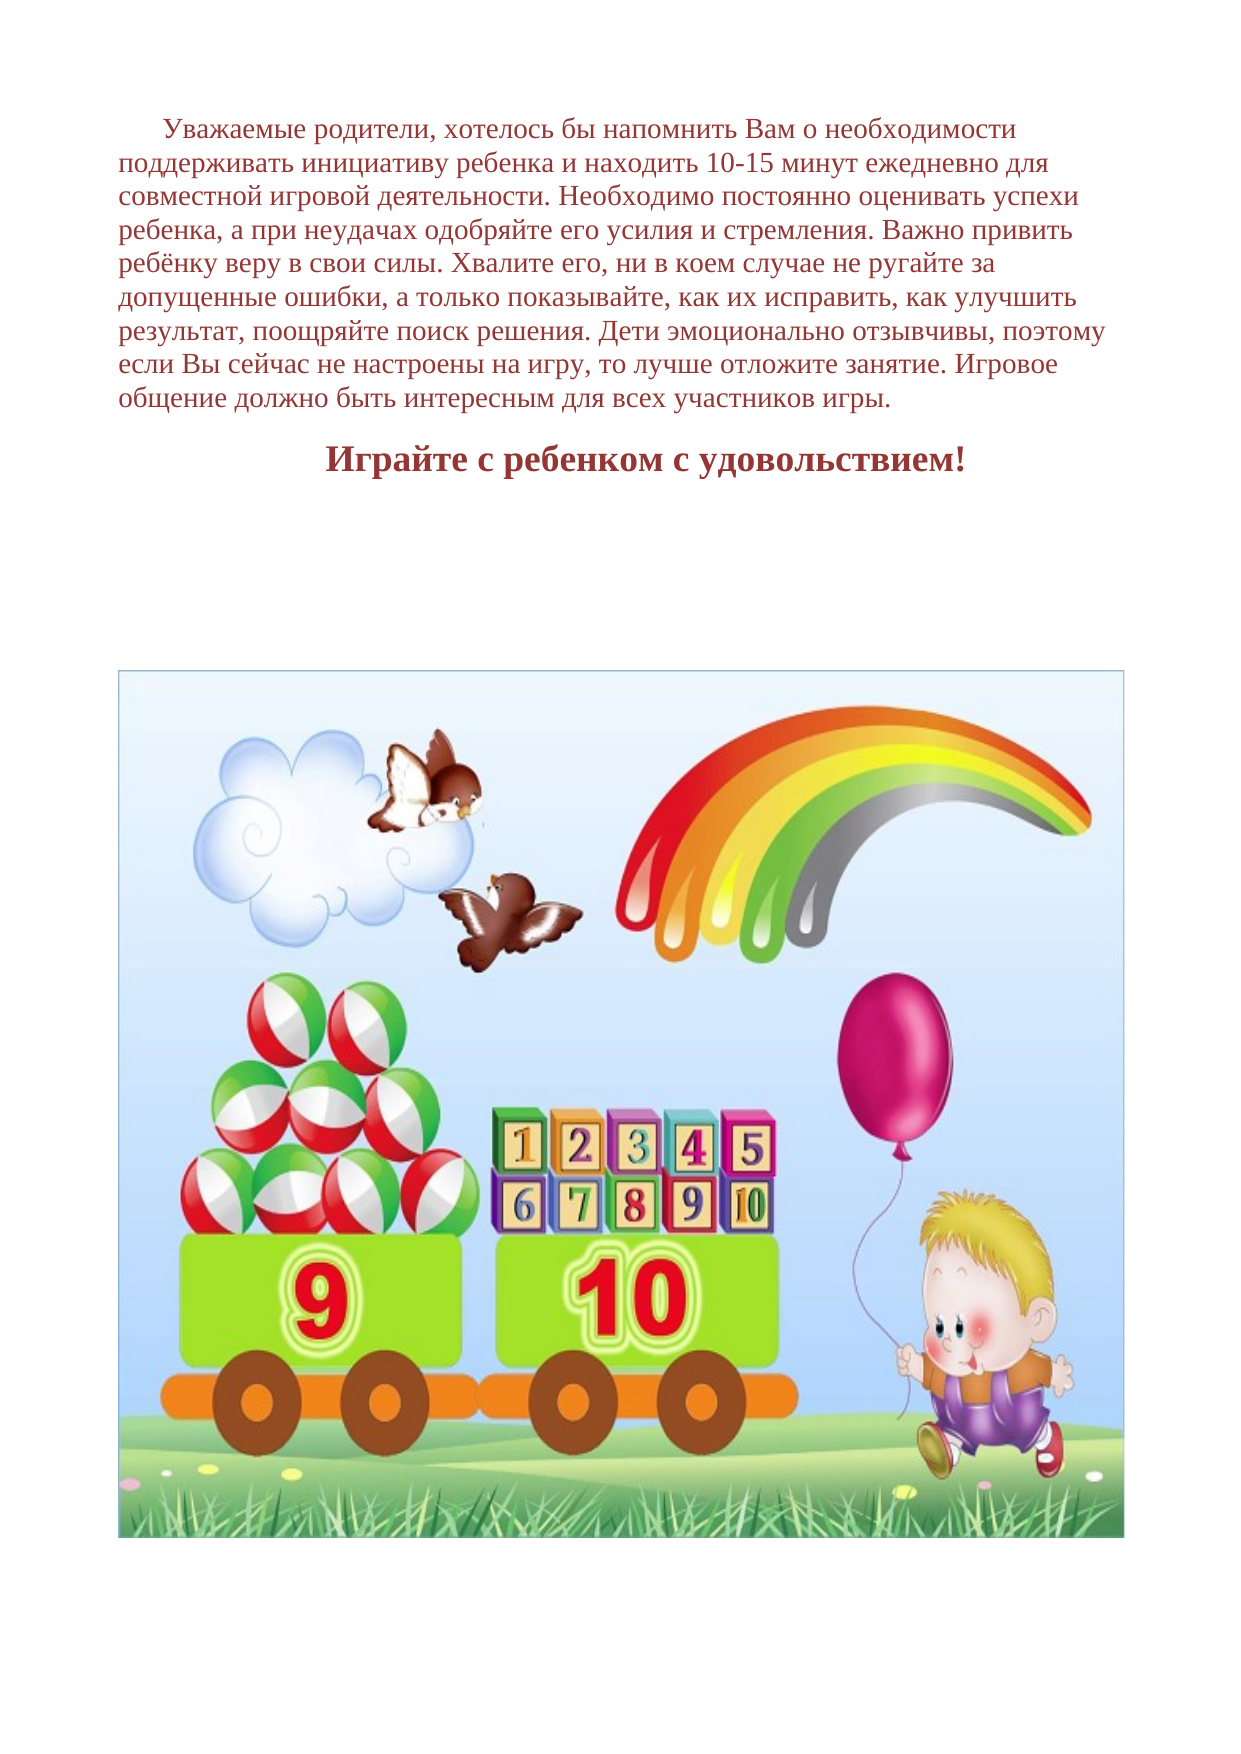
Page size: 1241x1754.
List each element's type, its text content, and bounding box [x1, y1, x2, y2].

text Уважаемые родители, хотелось бы напомнить Вам о необходимости поддерживать инициативу ребенка и находить 10-15 минут ежедневно для совместной игровой деятельности. Необходимо постоянно оценивать успехи ребенка, а при неудачах одобряйте его усилия и стремления. Важно привить ребёнку веру в свои силы. Хвалите его, ни в коем случае не ругайте за допущенные ошибки, а только показывайте, как их исправить, как улучшить результат, поощряйте поиск решения. Дети эмоционально отзывчивы, поэтому если Вы сейчас не настроены на игру, то лучше отложите занятие. Игровое общение должно быть интересным для всех участников игры. [118, 111, 1137, 413]
picture [118, 670, 1125, 1538]
text Играйте с ребенком с удовольствием! [118, 437, 1137, 480]
